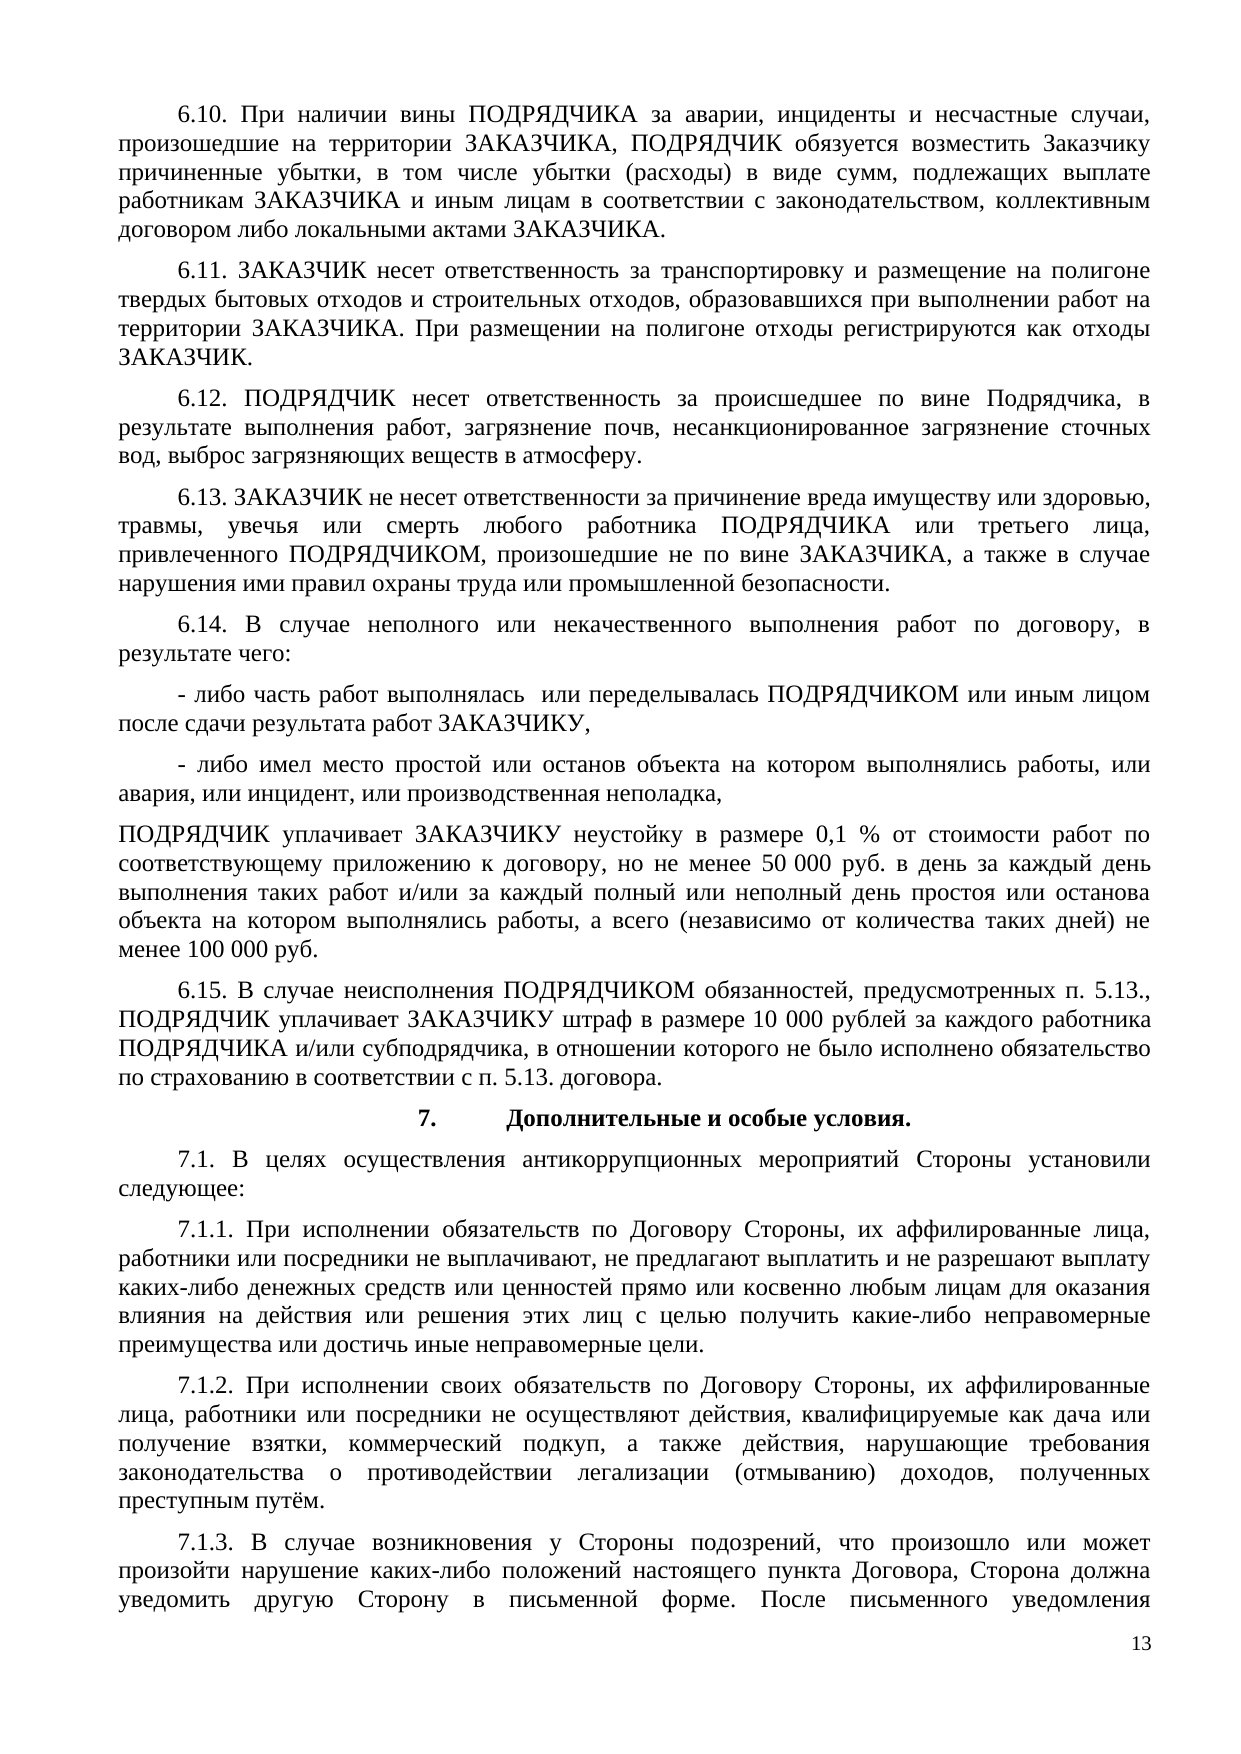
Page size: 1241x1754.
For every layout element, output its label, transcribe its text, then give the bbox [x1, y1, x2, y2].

text - либо часть работ выполнялась или переделывалась ПОДРЯДЧИКОМ или иным лицом после сдачи результата работ ЗАКАЗЧИКУ, [118, 679, 1152, 737]
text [118, 1527, 1152, 1613]
text 6.10. При наличии вины ПОДРЯДЧИКА за аварии, инциденты и несчастные случаи, произошедшие на территории ЗАКАЗЧИКА, ПОДРЯДЧИК обязуется возместить Заказчику причиненные убытки, в том числе убытки (расходы) в виде сумм, подлежащих выплате работникам ЗАКАЗЧИКА и иным лицам в соответствии с законодательством, коллективным договором либо локальными актами ЗАКАЗЧИКА. [118, 99, 1152, 243]
text - либо имел место простой или останов объекта на котором выполнялись работы, или авария, или инцидент, или производственная неполадка, [118, 749, 1152, 807]
text 7.1. В целях осуществления антикоррупционных мероприятий Стороны установили следующее: [118, 1144, 1152, 1202]
text 6.11. ЗАКАЗЧИК несет ответственность за транспортировку и размещение на полигоне твердых бытовых отходов и строительных отходов, образовавшихся при выполнении работ на территории ЗАКАЗЧИКА. При размещении на полигоне отходы регистрируются как отходы ЗАКАЗЧИК. [118, 255, 1152, 370]
text 6.14. В случае неполного или некачественного выполнения работ по договору, в результате чего: [118, 609, 1152, 667]
text 6.13. ЗАКАЗЧИК не несет ответственности за причинение вреда имуществу или здоровью, травмы, увечья или смерть любого работника ПОДРЯДЧИКА или третьего лица, привлеченного ПОДРЯДЧИКОМ, произошедшие не по вине ЗАКАЗЧИКА, а также в случае нарушения ими правил охраны труда или промышленной безопасности. [118, 482, 1152, 597]
text 6.15. В случае неисполнения ПОДРЯДЧИКОМ обязанностей, предусмотренных п. 5.13., ПОДРЯДЧИК уплачивает ЗАКАЗЧИКУ штраф в размере 10 000 рублей за каждого работника ПОДРЯДЧИКА и/или субподрядчика, в отношении которого не было исполнено обязательство по страхованию в соответствии с п. 5.13. договора. [118, 975, 1152, 1090]
text ПОДРЯДЧИК уплачивает ЗАКАЗЧИКУ неустойку в размере 0,1 % от стоимости работ по соответствующему приложению к договору, но не менее 50 000 руб. в день за каждый день выполнения таких работ и/или за каждый полный или неполный день простоя или останова объекта на котором выполнялись работы, а всего (независимо от количества таких дней) не менее 100 000 руб. [118, 819, 1152, 963]
text 7.1.1. При исполнении обязательств по Договору Стороны, их аффилированные лица, работники или посредники не выплачивают, не предлагают выплатить и не разрешают выплату каких-либо денежных средств или ценностей прямо или косвенно любым лицам для оказания влияния на действия или решения этих лиц с целью получить какие-либо неправомерные преимущества или достичь иные неправомерные цели. [118, 1214, 1152, 1358]
text 7. Дополнительные и особые условия. [118, 1103, 1152, 1132]
text 7.1.2. При исполнении своих обязательств по Договору Стороны, их аффилированные лица, работники или посредники не осуществляют действия, квалифицируемые как дача или получение взятки, коммерческий подкуп, а также действия, нарушающие требования законодательства о противодействии легализации (отмыванию) доходов, полученных преступным путём. [118, 1370, 1152, 1514]
text 6.12. ПОДРЯДЧИК несет ответственность за происшедшее по вине Подрядчика, в результате выполнения работ, загрязнение почв, несанкционированное загрязнение сточных вод, выброс загрязняющих веществ в атмосферу. [118, 383, 1152, 469]
